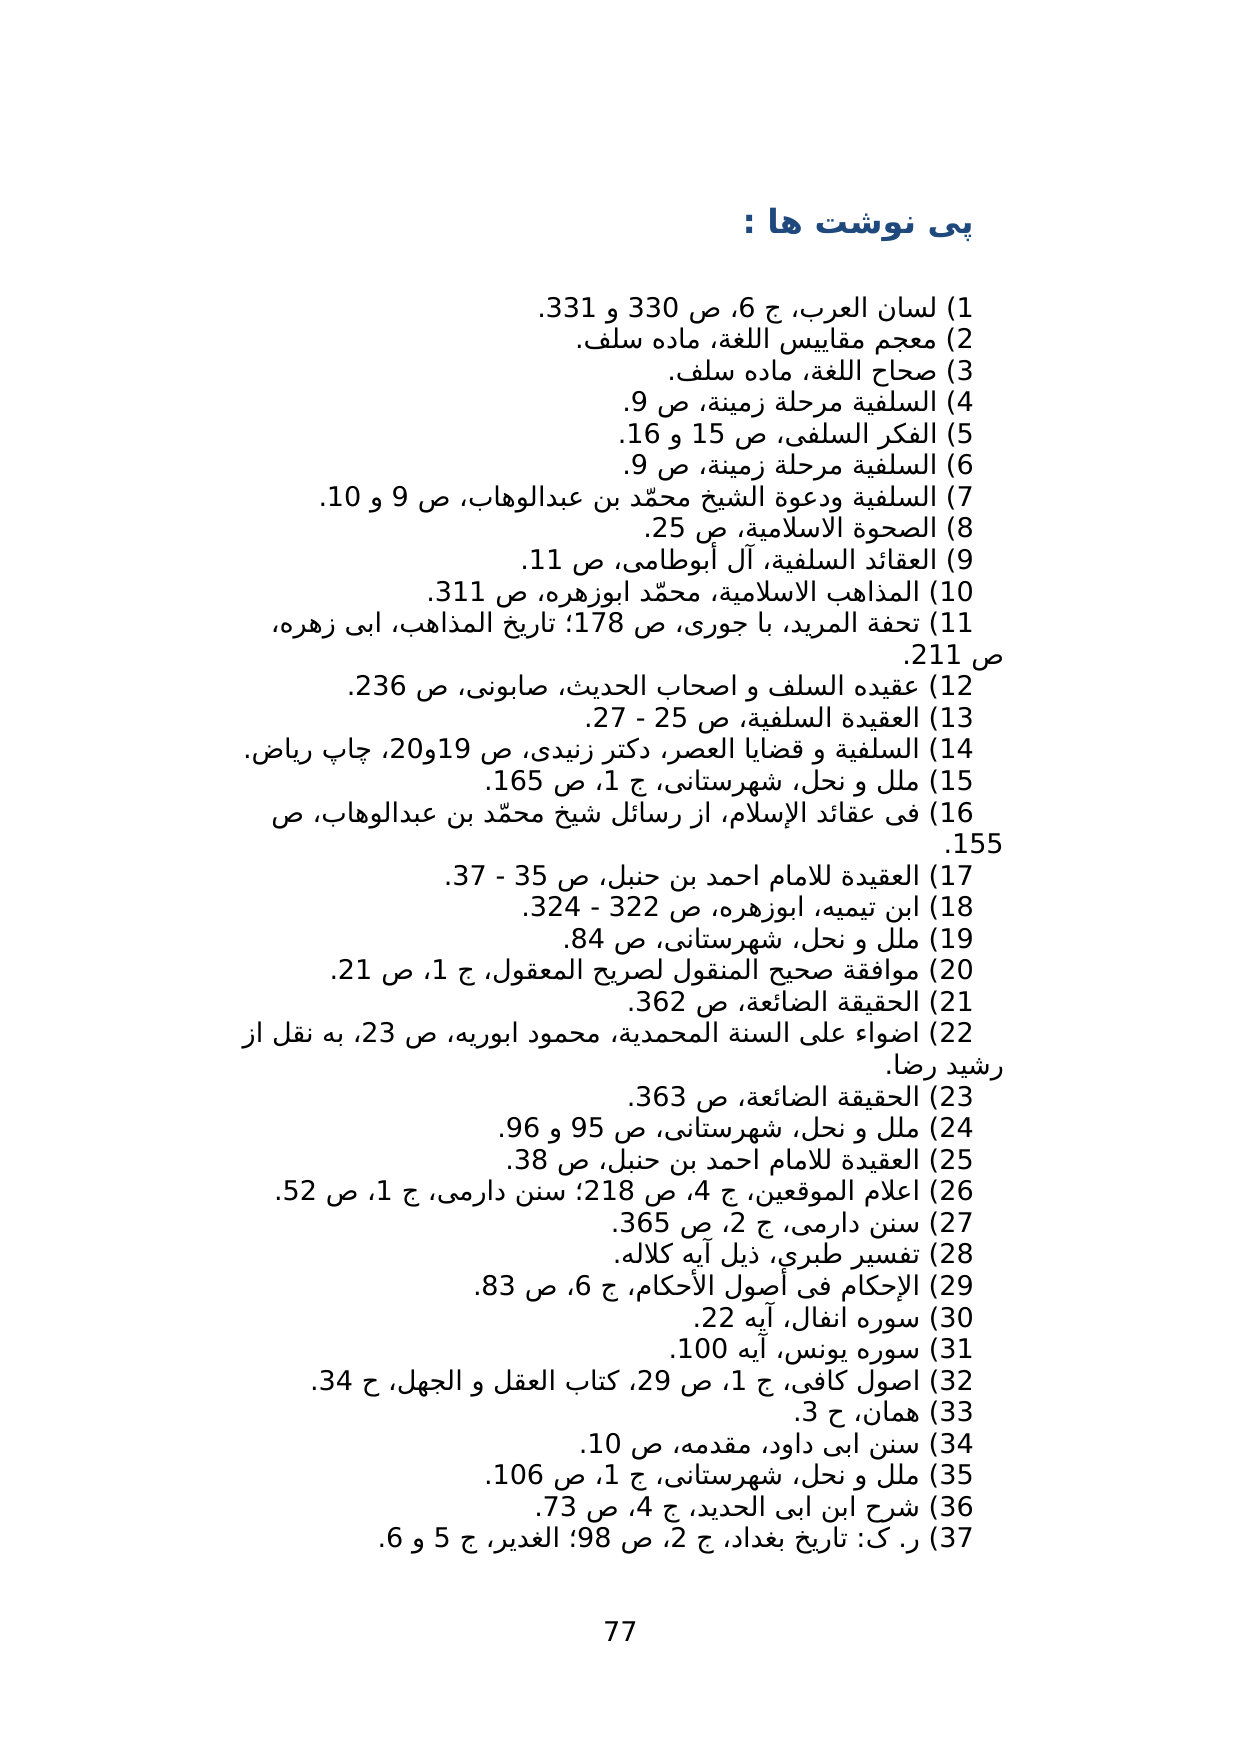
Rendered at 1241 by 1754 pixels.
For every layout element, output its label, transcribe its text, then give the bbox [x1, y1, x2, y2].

text 1) لسان العرب، ج 6، ص 330 و 331. [236, 292, 1004, 323]
text 26) اعلام الموقعین، ج 4، ص 218؛ سنن دارمی، ج 1، ص 52. [236, 1176, 1004, 1207]
text 24) ملل و نحل، شهرستانی، ص 95 و 96. [236, 1112, 1004, 1144]
text 2) معجم مقاییس اللغة، ماده سلف. [236, 323, 1004, 355]
text 15) ملل و نحل، شهرستانی، ج 1، ص 165. [236, 765, 1004, 797]
text 6) السلفیة مرحلة زمینة، ص 9. [236, 450, 1004, 481]
text 5) الفکر السلفی، ص 15 و 16. [236, 418, 1004, 450]
text 34) سنن ابی داود، مقدمه، ص 10. [236, 1428, 1004, 1460]
text 33) همان، ح 3. [236, 1397, 1004, 1428]
text 12) عقیده السلف و اصحاب الحدیث، صابونی، ص 236. [236, 671, 1004, 702]
subtitle پی نوشت ها : [236, 202, 1004, 241]
text 31) سوره یونس، آیه 100. [236, 1333, 1004, 1365]
text 11) تحفة المرید، با جوری، ص 178؛ تاریخ المذاهب، ابی زهره، ص 211. [236, 607, 1004, 671]
text 7) السلفیة ودعوة الشیخ محمّد بن عبدالوهاب، ص 9 و 10. [236, 481, 1004, 513]
text 25) العقیدة للامام احمد بن حنبل، ص 38. [236, 1144, 1004, 1176]
text 8) الصحوة الاسلامیة، ص 25. [236, 513, 1004, 544]
text 17) العقیدة للامام احمد بن حنبل، ص 35 - 37. [236, 860, 1004, 892]
text 9) العقائد السلفیة، آل أبوطامی، ص 11. [236, 544, 1004, 576]
text 28) تفسیر طبری، ذیل آیه کلاله. [236, 1239, 1004, 1270]
text 22) اضواء علی السنة المحمدیة، محمود ابوریه، ص 23، به نقل از رشید رضا. [236, 1018, 1004, 1081]
text 23) الحقیقة الضائعة، ص 363. [236, 1081, 1004, 1112]
text 4) السلفیة مرحلة زمینة، ص 9. [236, 387, 1004, 418]
text 13) العقیدة السلفیة، ص 25 - 27. [236, 702, 1004, 734]
text 21) الحقیقة الضائعة، ص 362. [236, 986, 1004, 1018]
text 27) سنن دارمی، ج 2، ص 365. [236, 1207, 1004, 1239]
text 16) فی عقائد الإسلام، از رسائل شیخ محمّد بن عبدالوهاب، ص 155. [236, 797, 1004, 860]
text 10) المذاهب الاسلامیة، محمّد ابوزهره، ص 311. [236, 576, 1004, 607]
text 14) السلفیة و قضایا العصر، دکتر زنیدی، ص 19و20، چاپ ریاض. [236, 734, 1004, 765]
text 19) ملل و نحل، شهرستانی، ص 84. [236, 923, 1004, 955]
text 3) صحاح اللغة، ماده سلف. [236, 355, 1004, 387]
text 20) موافقة صحیح المنقول لصریح المعقول، ج 1، ص 21. [236, 955, 1004, 986]
text 35) ملل و نحل، شهرستانی، ج 1، ص 106. [236, 1460, 1004, 1491]
text 36) شرح ابن ابی الحدید، ج 4، ص 73. [236, 1491, 1004, 1523]
text 29) الإحکام فی أصول الأحکام، ج 6، ص 83. [236, 1270, 1004, 1302]
text 37) ر. ک: تاریخ بغداد، ج 2، ص 98؛ الغدیر، ج 5 و 6. [236, 1523, 1004, 1554]
text 32) اصول کافی، ج 1، ص 29، کتاب العقل و الجهل، ح 34. [236, 1365, 1004, 1397]
text 18) ابن تیمیه، ابوزهره، ص 322 - 324. [236, 892, 1004, 923]
text 30) سوره انفال، آیه 22. [236, 1302, 1004, 1333]
